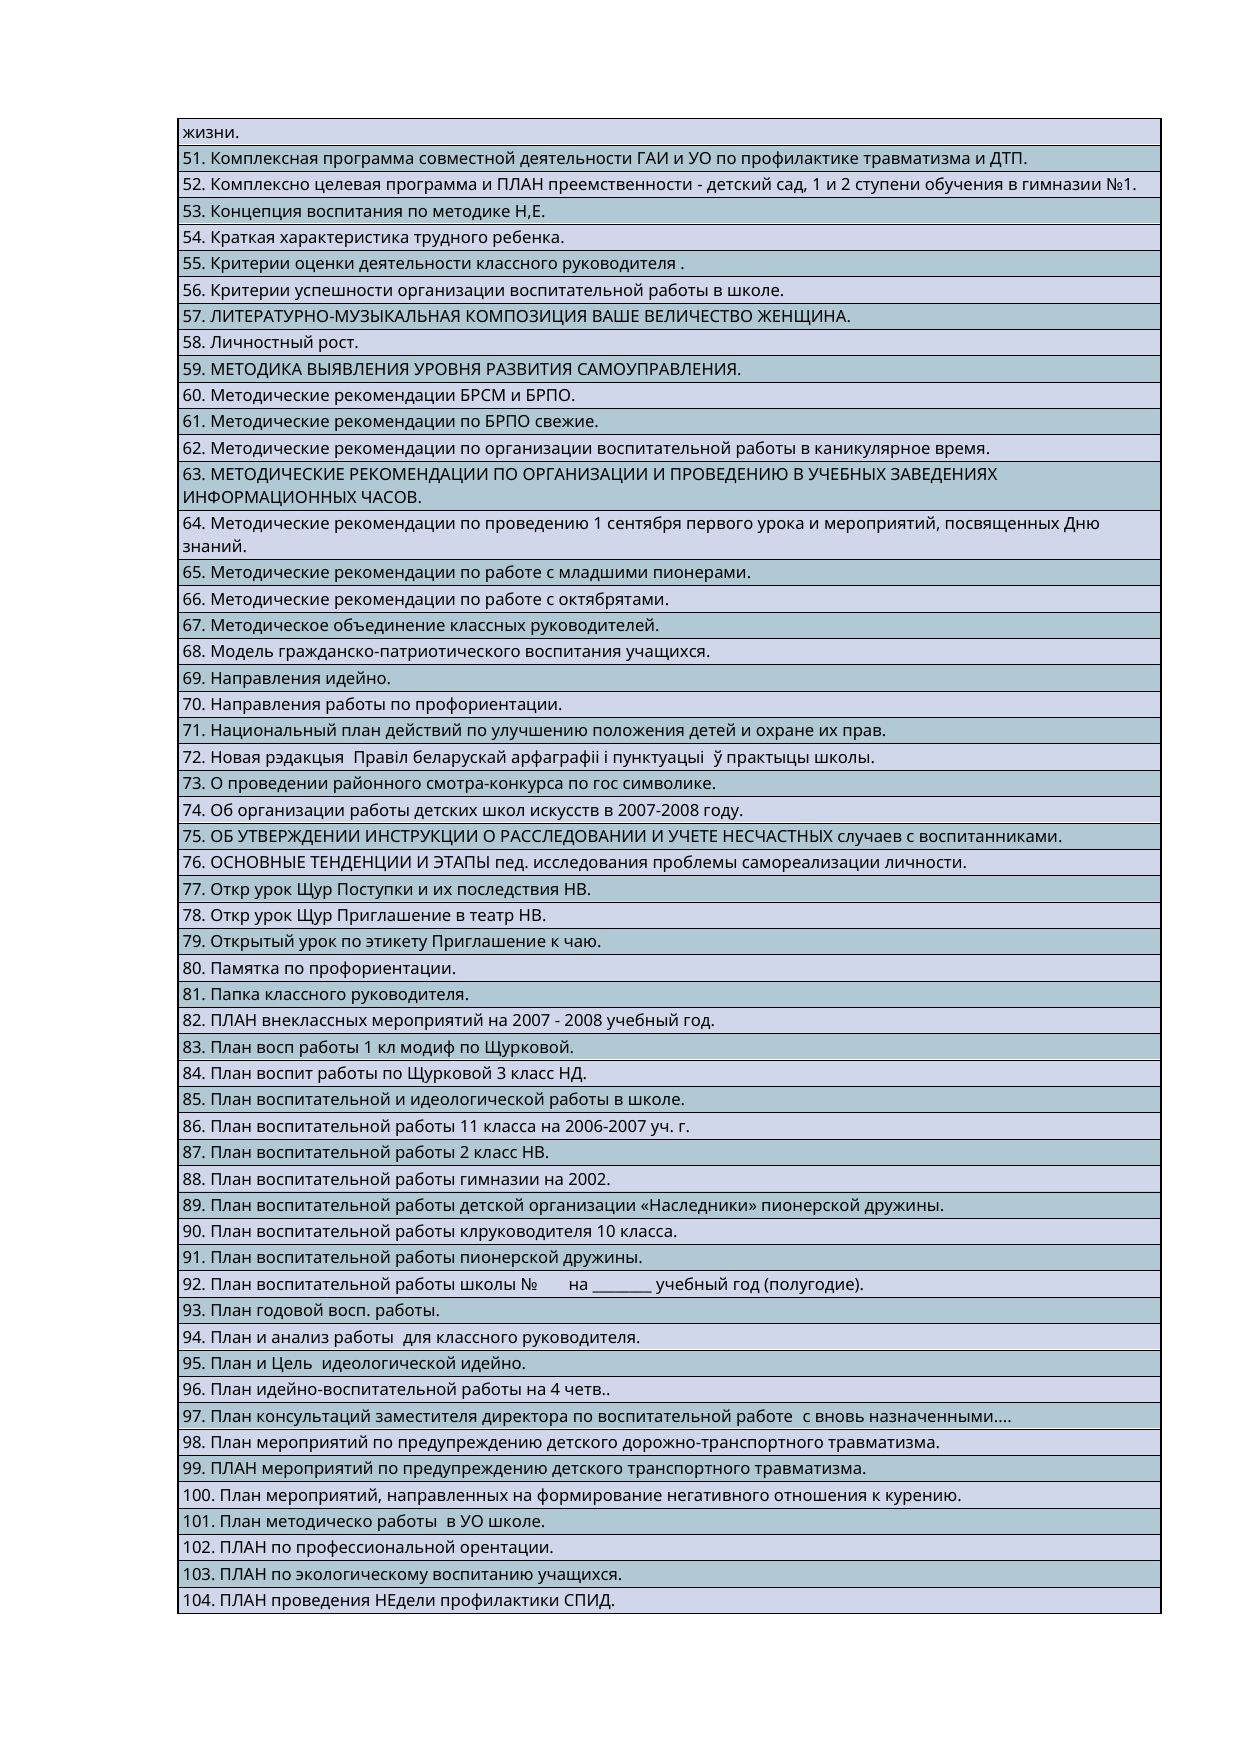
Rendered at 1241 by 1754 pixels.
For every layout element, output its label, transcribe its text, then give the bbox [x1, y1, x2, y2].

table_cell 85. План воспитательной и идеологической работы в школе. [179, 1087, 1160, 1112]
table_cell 71. Национальный план действий по улучшению положения детей и охране их прав. [179, 718, 1160, 743]
table_cell 95. План и Цель идеологической идейно. [179, 1351, 1160, 1376]
table_cell 72. Новая рэдакцыя Правіл беларускай арфаграфіі і пунктуацыі ў практыцы школы. [179, 744, 1160, 770]
table_cell 74. Об организации работы детских школ искусств в 2007-2008 году. [179, 797, 1160, 822]
table_cell 54. Краткая характеристика трудного ребенка. [179, 225, 1160, 250]
table_cell 67. Методическое объединение классных руководителей. [179, 613, 1160, 638]
table_cell 77. Откр урок Щур Поступки и их последствия НВ. [179, 876, 1160, 901]
table_cell 64. Методические рекомендации по проведению 1 сентября первого урока и мероприятий, посвященных Дню знаний. [179, 511, 1160, 559]
table_cell 69. Направления идейно. [179, 665, 1160, 691]
table_cell 79. Открытый урок по этикету Приглашение к чаю. [179, 929, 1160, 954]
table_cell 59. МЕТОДИКА ВЫЯВЛЕНИЯ УРОВНЯ РАЗВИТИЯ САМОУПРАВЛЕНИЯ. [179, 356, 1160, 382]
table_cell 100. План мероприятий, направленных на формирование негативного отношения к курению. [179, 1482, 1160, 1508]
table_cell 98. План мероприятий по предупреждению детского дорожно-транспортного травматизма. [179, 1430, 1160, 1455]
table_cell 102. ПЛАН по профессиональной орентации. [179, 1535, 1160, 1560]
table_cell 61. Методические рекомендации по БРПО свежие. [179, 409, 1160, 434]
table_cell 55. Критерии оценки деятельности классного руководителя . [179, 251, 1160, 276]
table_cell 70. Направления работы по профориентации. [179, 692, 1160, 717]
table_cell 93. План годовой восп. работы. [179, 1298, 1160, 1323]
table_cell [179, 119, 1160, 144]
table_cell 57. ЛИТЕРАТУРНО-МУЗЫКАЛЬНАЯ КОМПОЗИЦИЯ ВАШЕ ВЕЛИЧЕСТВО ЖЕНЩИНА. [179, 304, 1160, 329]
table_cell 97. План консультаций заместителя директора по воспитательной работе с вновь назначенными.... [179, 1403, 1160, 1428]
table_cell 81. Папка классного руководителя. [179, 982, 1160, 1007]
table_cell 103. ПЛАН по экологическому воспитанию учащихся. [179, 1561, 1160, 1587]
table_cell 82. ПЛАН внеклассных мероприятий на 2007 - 2008 учебный год. [179, 1008, 1160, 1033]
table_cell 83. План восп работы 1 кл модиф по Щурковой. [179, 1034, 1160, 1059]
table_cell 53. Концепция воспитания по методике Н,Е. [179, 198, 1160, 223]
table_cell 80. Памятка по профориентации. [179, 955, 1160, 981]
table_cell 101. План методическо работы в УО школе. [179, 1509, 1160, 1534]
table_cell 68. Модель гражданско-патриотического воспитания учащихся. [179, 639, 1160, 664]
table_cell 58. Личностный рост. [179, 330, 1160, 355]
table_cell 90. План воспитательной работы клруководителя 10 класса. [179, 1219, 1160, 1244]
table_cell 51. Комплексная программа совместной деятельности ГАИ и УО по профилактике травматизма и ДТП. [179, 146, 1160, 171]
table_cell 52. Комплексно целевая программа и ПЛАН преемственности - детский сад, 1 и 2 ступени обучения в гимназии №1. [179, 172, 1160, 197]
table_cell 87. План воспитательной работы 2 класс НВ. [179, 1140, 1160, 1165]
table_cell 92. План воспитательной работы школы № на ________ учебный год (полугодие). [179, 1271, 1160, 1297]
table_cell 99. ПЛАН мероприятий по предупреждению детского транспортного травматизма. [179, 1456, 1160, 1481]
table_cell 78. Откр урок Щур Приглашение в театр НВ. [179, 903, 1160, 928]
table_cell 63. МЕТОДИЧЕСКИЕ РЕКОМЕНДАЦИИ ПО ОРГАНИЗАЦИИ И ПРОВЕДЕНИЮ В УЧЕБНЫХ ЗАВЕДЕНИЯХ ИНФОРМАЦИОННЫХ ЧАСОВ. [179, 462, 1160, 510]
table_cell 94. План и анализ работы для классного руководителя. [179, 1324, 1160, 1349]
table_cell 76. ОСНОВНЫЕ ТЕНДЕНЦИИ И ЭТАПЫ пед. исследования проблемы самореализации личности. [179, 850, 1160, 875]
table_cell 62. Методические рекомендации по организации воспитательной работы в каникулярное время. [179, 435, 1160, 461]
table_cell 89. План воспитательной работы детской организации «Наследники» пионерской дружины. [179, 1193, 1160, 1218]
table_cell 66. Методические рекомендации по работе с октябрятами. [179, 586, 1160, 612]
table_cell 104. ПЛАН проведения НЕдели профилактики СПИД. [179, 1588, 1160, 1613]
table_cell 96. План идейно-воспитательной работы на 4 четв.. [179, 1377, 1160, 1402]
table_cell 60. Методические рекомендации БРСМ и БРПО. [179, 383, 1160, 408]
table_cell 86. План воспитательной работы 11 класса на 2006-2007 уч. г. [179, 1113, 1160, 1139]
table_cell 91. План воспитательной работы пионерской дружины. [179, 1245, 1160, 1270]
table_cell 65. Методические рекомендации по работе с младшими пионерами. [179, 560, 1160, 585]
table_cell 88. План воспитательной работы гимназии на 2002. [179, 1166, 1160, 1191]
table_cell 56. Критерии успешности организации воспитательной работы в школе. [179, 277, 1160, 303]
table_cell 73. О проведении районного смотра-конкурса по гос символике. [179, 771, 1160, 796]
table_cell 75. ОБ УТВЕРЖДЕНИИ ИНСТРУКЦИИ О РАССЛЕДОВАНИИ И УЧЕТЕ НЕСЧАСТНЫХ случаев с воспитанниками. [179, 824, 1160, 849]
table_cell 84. План воспит работы по Щурковой 3 класс НД. [179, 1061, 1160, 1086]
